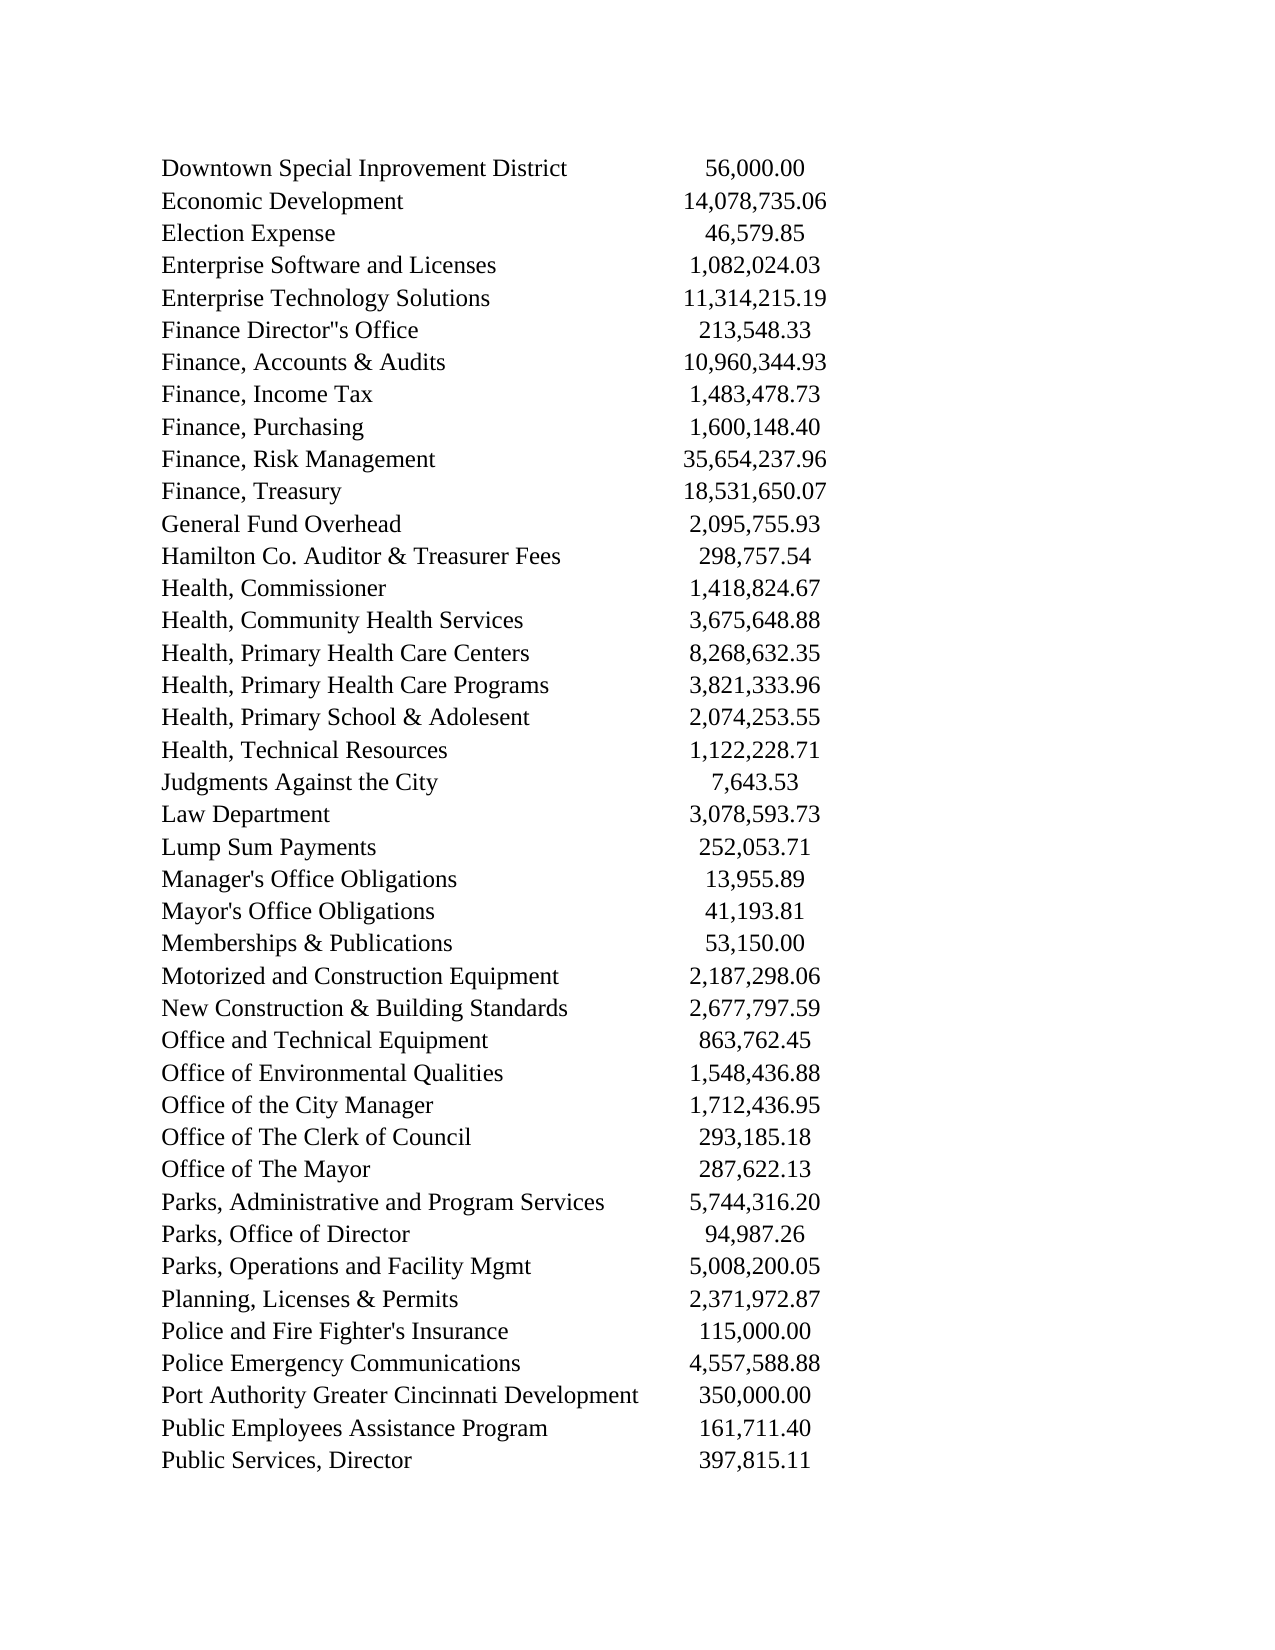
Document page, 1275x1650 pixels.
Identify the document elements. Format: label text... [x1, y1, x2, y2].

table_cell 94,987.26 [658, 1216, 852, 1248]
table_cell Finance Director''s Office [150, 311, 657, 344]
table_cell 53,150.00 [658, 925, 852, 957]
table_cell 287,622.13 [658, 1151, 852, 1183]
table_cell 293,185.18 [658, 1119, 852, 1151]
table_cell Finance, Income Tax [150, 376, 657, 408]
table_cell 5,008,200.05 [658, 1248, 852, 1280]
table_cell Health, Community Health Services [150, 602, 657, 634]
table_cell 1,600,148.40 [658, 408, 852, 441]
table_cell Lump Sum Payments [150, 828, 657, 860]
table_cell 46,579.85 [658, 215, 852, 247]
table_cell 2,095,755.93 [658, 505, 852, 537]
table_cell Finance, Purchasing [150, 408, 657, 441]
table_cell 11,314,215.19 [658, 279, 852, 311]
table_cell 2,371,972.87 [658, 1280, 852, 1312]
table_cell Police Emergency Communications [150, 1345, 657, 1377]
table_cell 3,675,648.88 [658, 602, 852, 634]
table_cell 2,187,298.06 [658, 957, 852, 989]
table_cell Parks, Office of Director [150, 1216, 657, 1248]
table_cell Memberships & Publications [150, 925, 657, 957]
table_cell 1,483,478.73 [658, 376, 852, 408]
table_cell 1,082,024.03 [658, 247, 852, 279]
table_cell Finance, Accounts & Audits [150, 344, 657, 376]
table_cell 18,531,650.07 [658, 473, 852, 505]
table_cell 7,643.53 [658, 764, 852, 796]
table_cell Port Authority Greater Cincinnati Development [150, 1377, 657, 1409]
table_cell 35,654,237.96 [658, 441, 852, 473]
table_cell Office of The Clerk of Council [150, 1119, 657, 1151]
table_cell 8,268,632.35 [658, 634, 852, 667]
table_cell 1,122,228.71 [658, 731, 852, 763]
table_cell Finance, Treasury [150, 473, 657, 505]
table_cell Office and Technical Equipment [150, 1022, 657, 1054]
table_cell Downtown Special Inprovement District [150, 150, 657, 182]
table_cell Health, Technical Resources [150, 731, 657, 763]
table_cell 2,677,797.59 [658, 990, 852, 1022]
table_cell Office of the City Manager [150, 1086, 657, 1119]
table_cell 161,711.40 [658, 1409, 852, 1442]
table_cell Health, Primary Health Care Centers [150, 634, 657, 667]
table_cell Planning, Licenses & Permits [150, 1280, 657, 1312]
table_cell Motorized and Construction Equipment [150, 957, 657, 989]
table_cell Finance, Risk Management [150, 441, 657, 473]
table_cell 5,744,316.20 [658, 1183, 852, 1216]
table_cell Parks, Operations and Facility Mgmt [150, 1248, 657, 1280]
table_cell 252,053.71 [658, 828, 852, 860]
table_cell 213,548.33 [658, 311, 852, 344]
table_cell Law Department [150, 796, 657, 828]
table_cell Police and Fire Fighter's Insurance [150, 1313, 657, 1345]
table_cell Office of Environmental Qualities [150, 1054, 657, 1086]
table_cell 1,418,824.67 [658, 570, 852, 602]
table_cell 397,815.11 [658, 1442, 852, 1474]
table_cell Election Expense [150, 215, 657, 247]
table_cell Manager's Office Obligations [150, 860, 657, 893]
table_cell 56,000.00 [658, 150, 852, 182]
table_cell Enterprise Technology Solutions [150, 279, 657, 311]
table_cell Mayor's Office Obligations [150, 893, 657, 925]
table_cell Health, Primary School & Adolesent [150, 699, 657, 731]
table_cell Hamilton Co. Auditor & Treasurer Fees [150, 538, 657, 570]
table_cell 41,193.81 [658, 893, 852, 925]
table_cell 2,074,253.55 [658, 699, 852, 731]
table_cell 115,000.00 [658, 1313, 852, 1345]
table_cell New Construction & Building Standards [150, 990, 657, 1022]
table_cell Health, Primary Health Care Programs [150, 667, 657, 699]
table_cell 3,821,333.96 [658, 667, 852, 699]
table_cell 298,757.54 [658, 538, 852, 570]
table_cell 1,712,436.95 [658, 1086, 852, 1119]
table_cell Economic Development [150, 182, 657, 214]
table_cell General Fund Overhead [150, 505, 657, 537]
table_cell Public Employees Assistance Program [150, 1409, 657, 1442]
table_cell 13,955.89 [658, 860, 852, 893]
table_cell 4,557,588.88 [658, 1345, 852, 1377]
table_cell 10,960,344.93 [658, 344, 852, 376]
table_cell Enterprise Software and Licenses [150, 247, 657, 279]
table_cell Office of The Mayor [150, 1151, 657, 1183]
table_cell Health, Commissioner [150, 570, 657, 602]
table_cell Judgments Against the City [150, 764, 657, 796]
table_cell Parks, Administrative and Program Services [150, 1183, 657, 1216]
table_cell Public Services, Director [150, 1442, 657, 1474]
table_cell 863,762.45 [658, 1022, 852, 1054]
table_cell 350,000.00 [658, 1377, 852, 1409]
table_cell 14,078,735.06 [658, 182, 852, 214]
table_cell 3,078,593.73 [658, 796, 852, 828]
table_cell 1,548,436.88 [658, 1054, 852, 1086]
